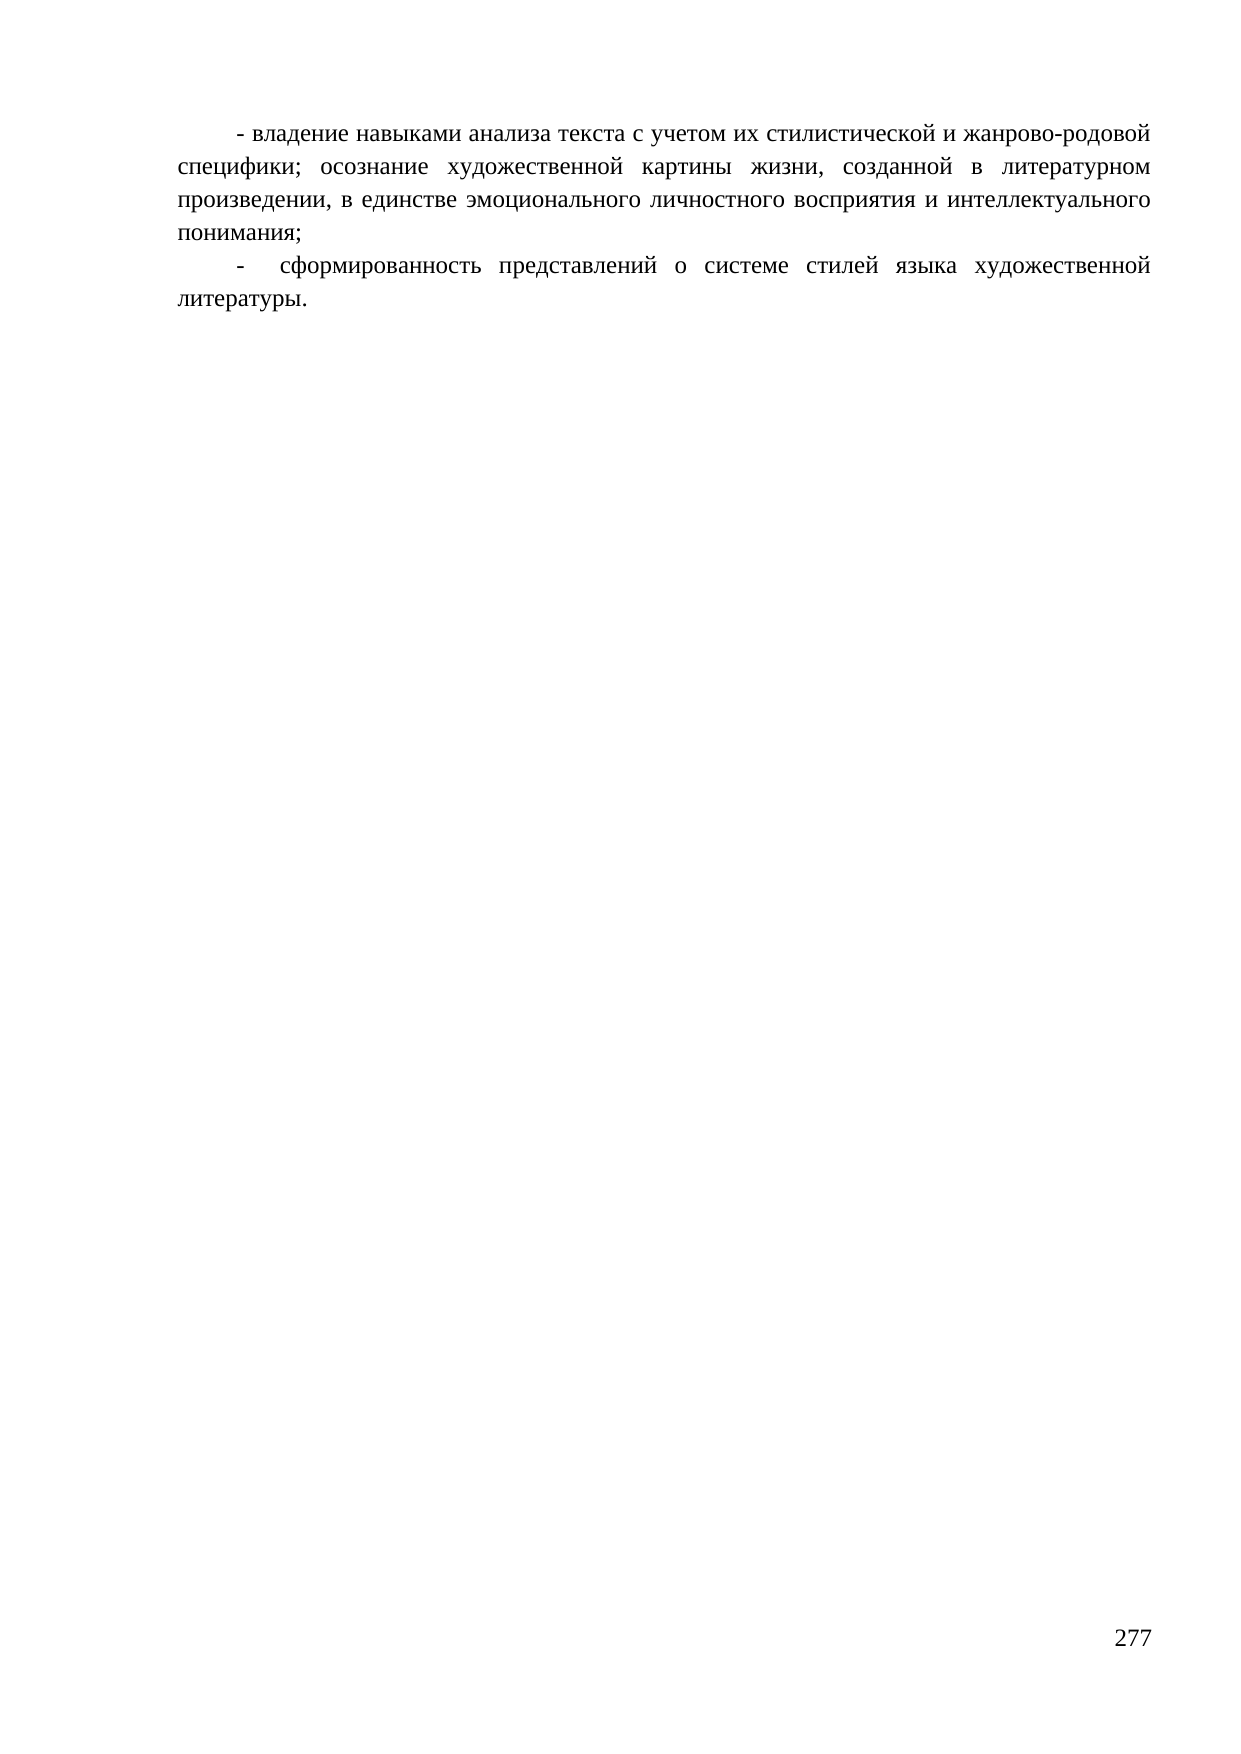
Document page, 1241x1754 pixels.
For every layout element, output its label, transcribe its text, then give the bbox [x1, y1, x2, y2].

text - владение навыками анализа текста с учетом их стилистической и жанрово-родовой специфики; осознание художественной картины жизни, созданной в литературном произведении, в единстве эмоционального личностного восприятия и интеллектуального понимания; [177, 118, 1152, 246]
text - сформированность представлений о системе стилей языка художественной литературы. [177, 250, 1152, 312]
